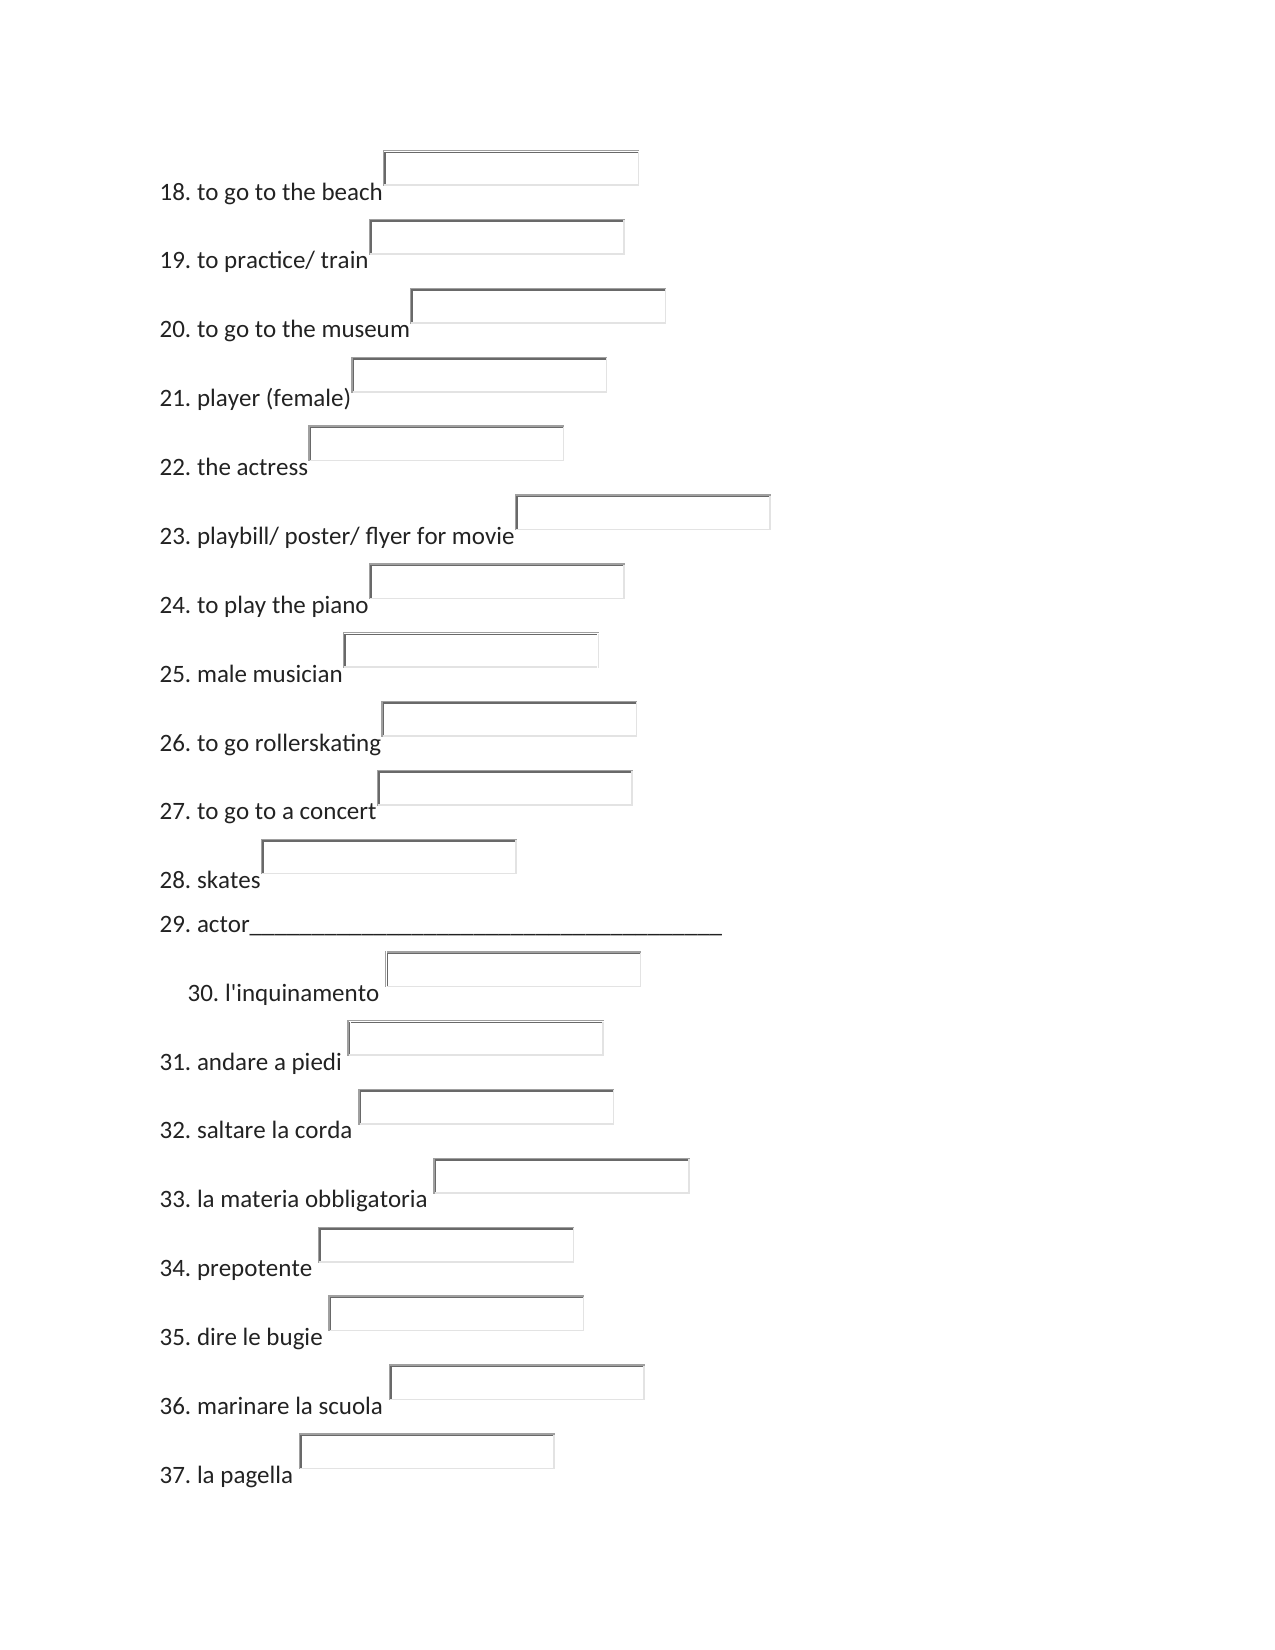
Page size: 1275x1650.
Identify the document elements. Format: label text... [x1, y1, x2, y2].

list saltare la corda [159, 1089, 1125, 1145]
list to go rollerskating [159, 701, 1125, 757]
list to go to the beach [159, 150, 1125, 206]
list la pagella [159, 1433, 1125, 1489]
list la materia obbligatoria [159, 1158, 1125, 1214]
list prepotente [159, 1227, 1125, 1283]
list l'inquinamento [187, 951, 1125, 1007]
list andare a piedi [159, 1020, 1125, 1076]
list to go to the museum [159, 288, 1125, 344]
list skates [159, 838, 1125, 895]
list the actress [159, 425, 1125, 482]
list to practice/ train [159, 219, 1125, 275]
list dire le bugie [159, 1295, 1125, 1352]
list actor______________________________________ [159, 907, 1125, 939]
list male musician [159, 632, 1125, 688]
list player (female) [159, 357, 1125, 413]
list to play the piano [159, 563, 1125, 619]
list marinare la scuola [159, 1364, 1125, 1421]
list playbill/ poster/ flyer for movie [159, 494, 1125, 551]
list to go to a concert [159, 770, 1125, 826]
